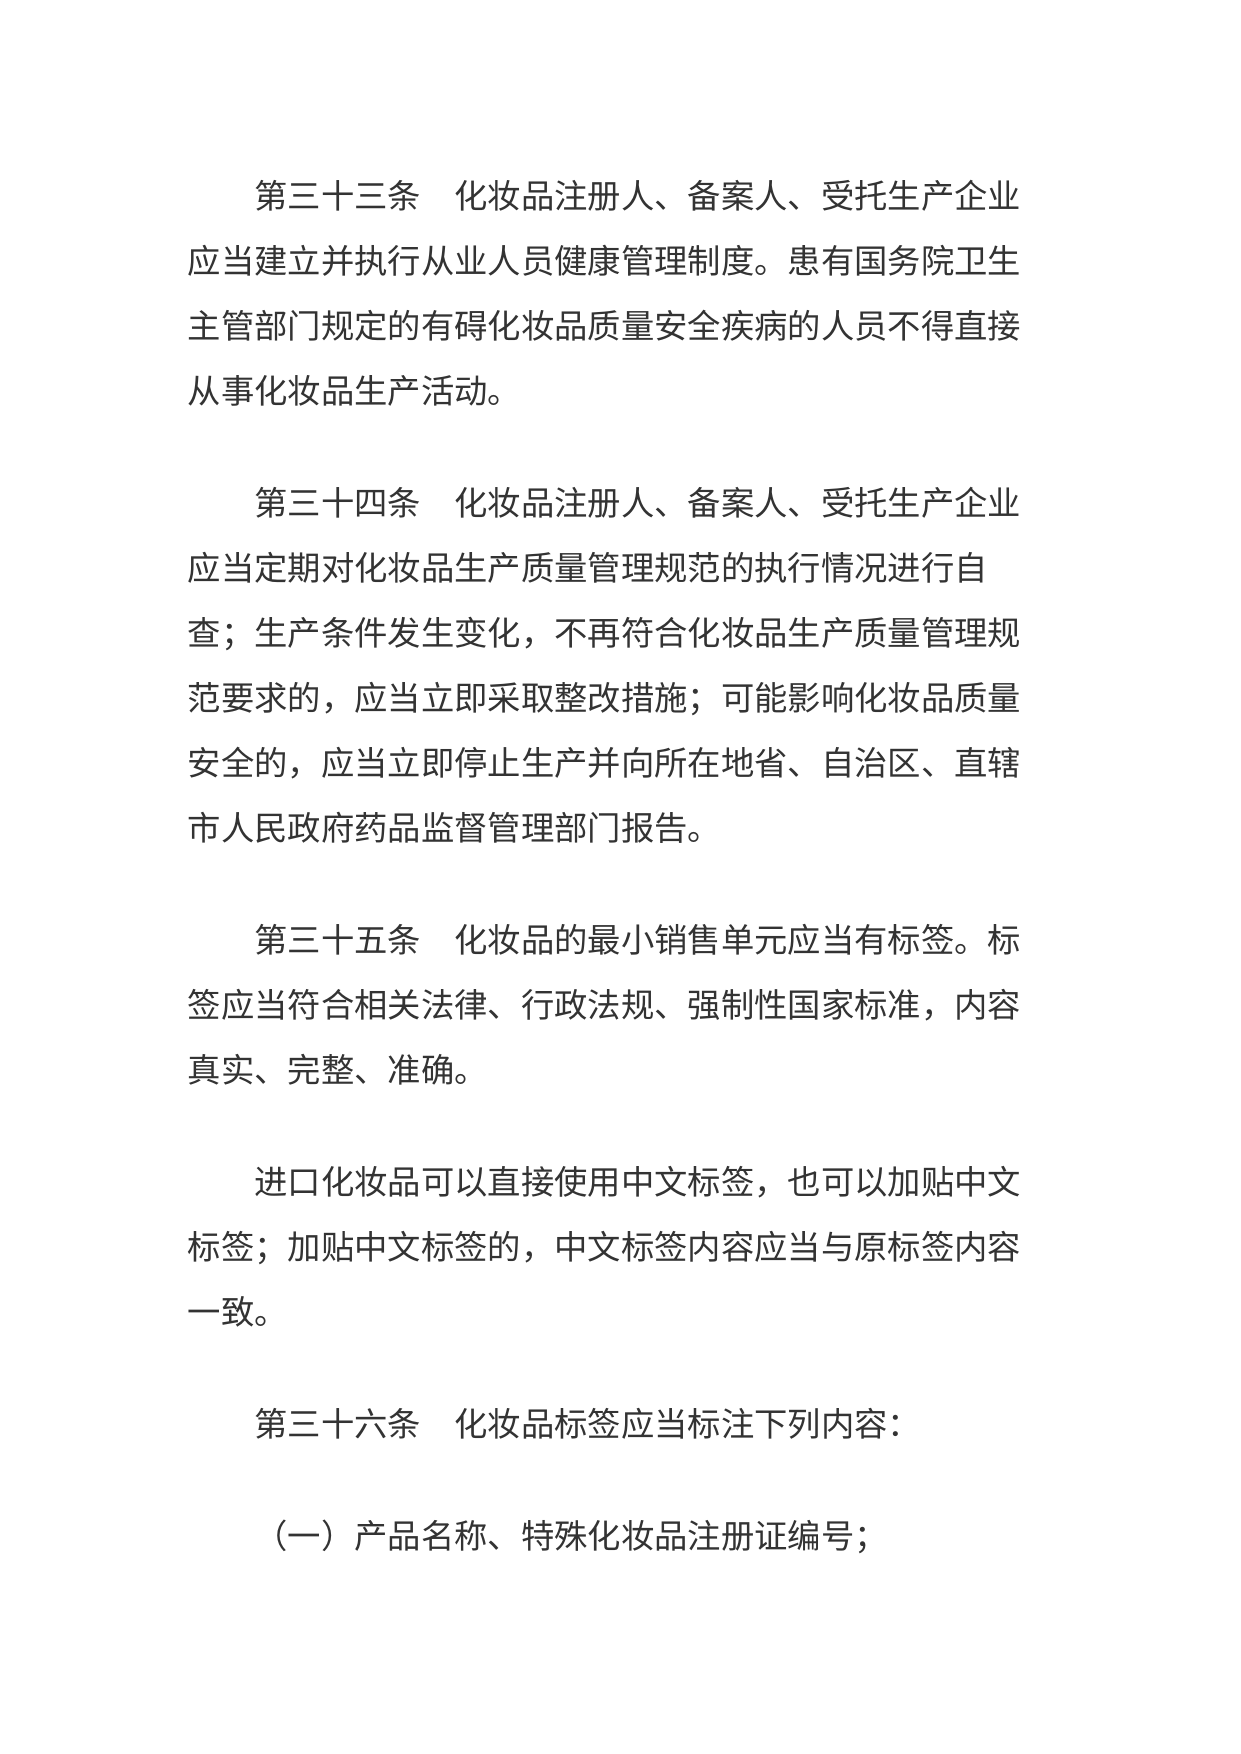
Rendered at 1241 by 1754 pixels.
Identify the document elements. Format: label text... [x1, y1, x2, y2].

text （一）产品名称、特殊化妆品注册证编号； [187, 1501, 1053, 1566]
text 进口化妆品可以直接使用中文标签，也可以加贴中文标签；加贴中文标签的，中文标签内容应当与原标签内容一致。 [187, 1148, 1053, 1343]
text 第三十三条 化妆品注册人、备案人、受托生产企业应当建立并执行从业人员健康管理制度。患有国务院卫生主管部门规定的有碍化妆品质量安全疾病的人员不得直接从事化妆品生产活动。 [187, 162, 1053, 422]
text 第三十五条 化妆品的最小销售单元应当有标签。标签应当符合相关法律、行政法规、强制性国家标准，内容真实、完整、准确。 [187, 906, 1053, 1101]
text 第三十六条 化妆品标签应当标注下列内容： [187, 1389, 1053, 1454]
text 第三十四条 化妆品注册人、备案人、受托生产企业应当定期对化妆品生产质量管理规范的执行情况进行自查；生产条件发生变化，不再符合化妆品生产质量管理规范要求的，应当立即采取整改措施；可能影响化妆品质量安全的，应当立即停止生产并向所在地省、自治区、直辖市人民政府药品监督管理部门报告。 [187, 469, 1053, 859]
